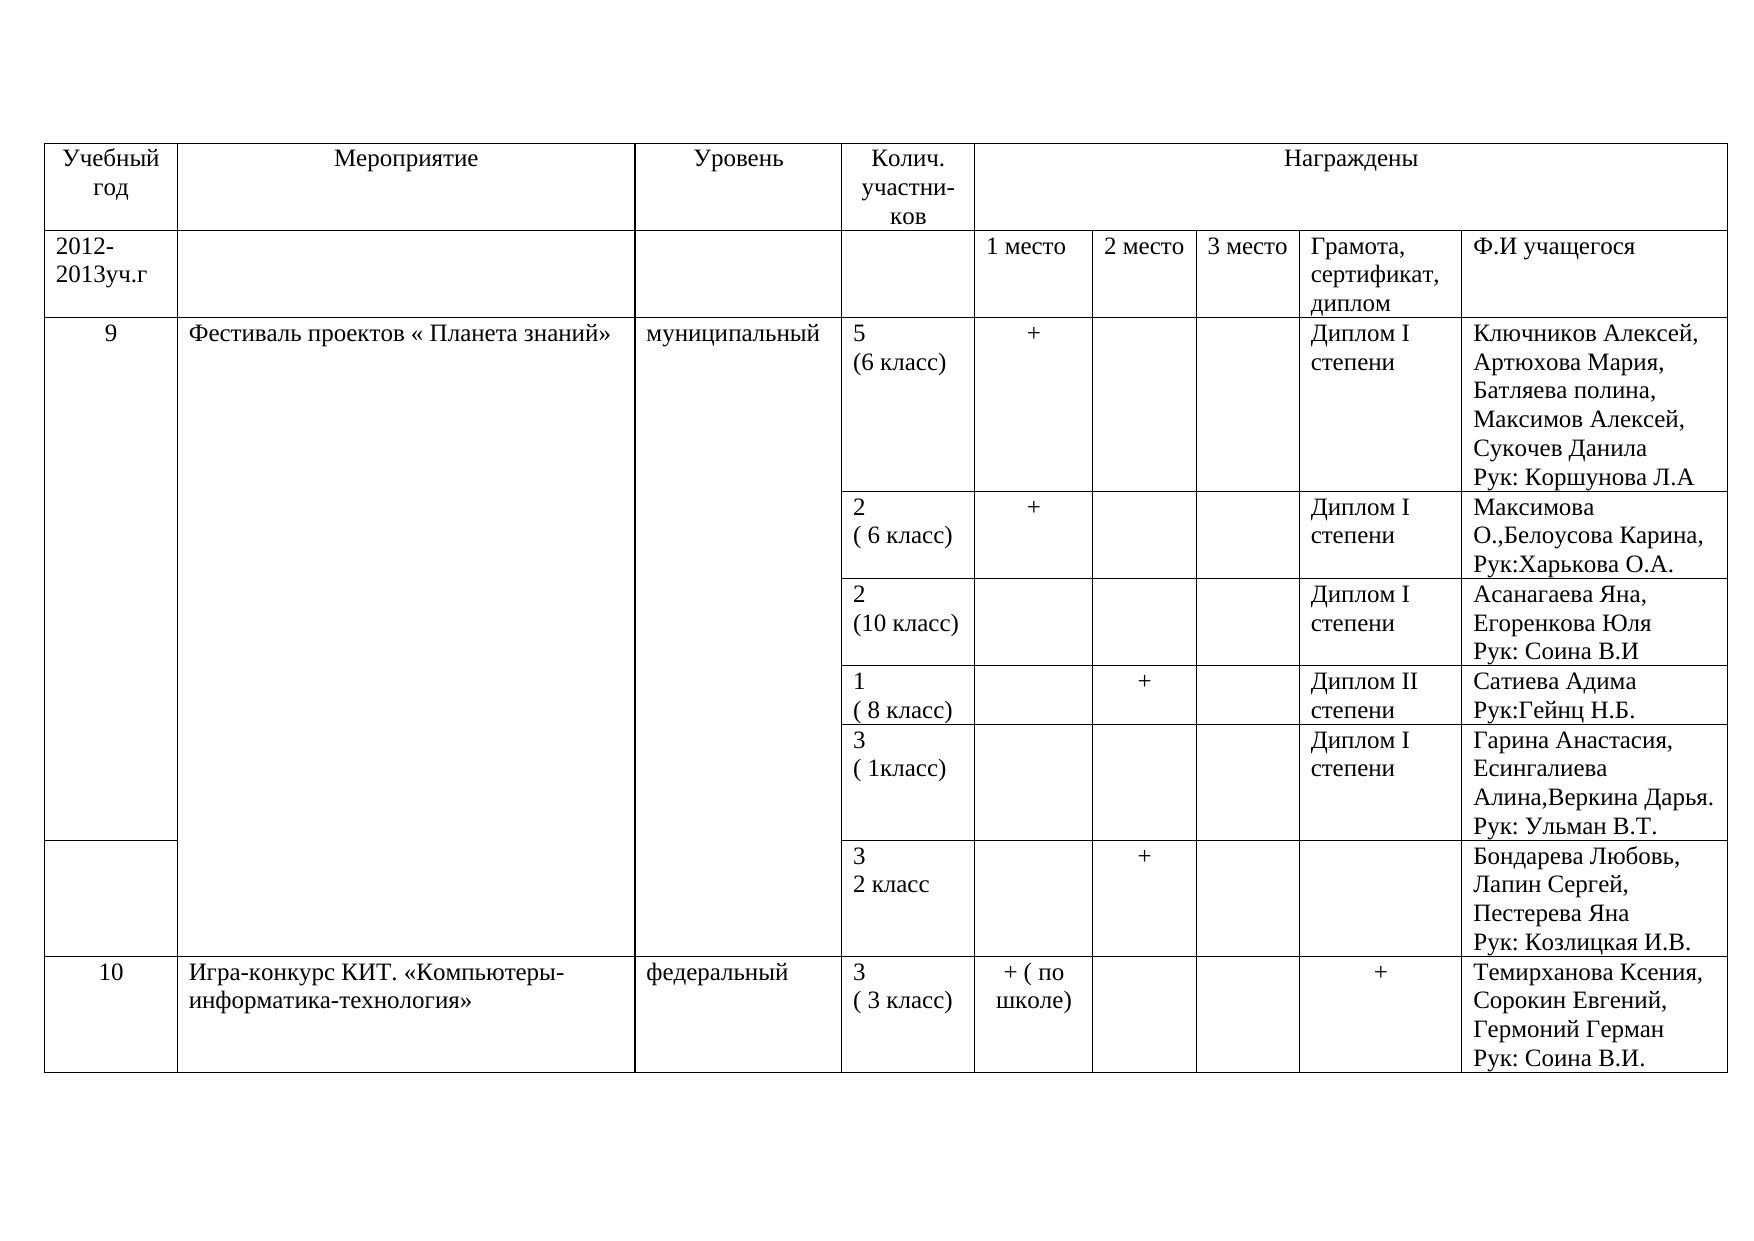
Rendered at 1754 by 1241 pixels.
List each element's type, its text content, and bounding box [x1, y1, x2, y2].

table_cell [1093, 318, 1196, 491]
table_cell федеральный [636, 957, 841, 1072]
table_cell [636, 231, 841, 317]
table_cell + [1093, 666, 1196, 724]
table_cell [178, 231, 634, 317]
table_cell Максимова О.,Белоусова Карина, Рук:Харькова О.А. [1462, 492, 1727, 578]
table_cell [1197, 666, 1299, 724]
table_cell + ( по школе) [975, 957, 1092, 1072]
table_cell + [1300, 957, 1461, 1072]
table_header Учебный год [45, 144, 177, 230]
table_cell Диплом II степени [1300, 666, 1461, 724]
table_cell [842, 231, 974, 317]
table_cell [1197, 725, 1299, 840]
table_cell [1093, 579, 1196, 665]
table_cell [975, 666, 1092, 724]
table_cell [45, 841, 177, 956]
table_cell Диплом I степени [1300, 318, 1461, 491]
table_header Мероприятие [178, 144, 634, 230]
table_cell Грамота, сертификат, диплом [1300, 231, 1461, 317]
table_cell 3 2 класс [842, 841, 974, 956]
table_cell 1 место [975, 231, 1092, 317]
table_cell [975, 579, 1092, 665]
table_cell 2 ( 6 класс) [842, 492, 974, 578]
table_cell Бондарева Любовь, Лапин Сергей, Пестерева Яна Рук: Козлицкая И.В. [1462, 841, 1727, 956]
table_cell [1300, 841, 1461, 956]
table_cell [1093, 492, 1196, 578]
table_cell Ключников Алексей, Артюхова Мария, Батляева полина, Максимов Алексей, Сукочев Данила Рук: Коршунова Л.А [1462, 318, 1727, 491]
table_cell 3 место [1197, 231, 1299, 317]
table_cell 10 [45, 957, 177, 1072]
table_cell 5 (6 класс) [842, 318, 974, 491]
table_cell + [1093, 841, 1196, 956]
table_cell Фестиваль проектов « Планета знаний» [178, 318, 634, 956]
table_header Награждены [975, 144, 1727, 230]
table_cell + [975, 492, 1092, 578]
table_cell 1 ( 8 класс) [842, 666, 974, 724]
table_header Колич. участни-ков [842, 144, 974, 230]
table_cell Асанагаева Яна, Егоренкова Юля Рук: Соина В.И [1462, 579, 1727, 665]
table_cell [975, 725, 1092, 840]
table_cell [1197, 492, 1299, 578]
table_cell [1093, 957, 1196, 1072]
table_cell [1093, 725, 1196, 840]
table_cell [1197, 579, 1299, 665]
table_cell муниципальный [636, 318, 841, 956]
table_cell [1197, 957, 1299, 1072]
table_cell Игра-конкурс КИТ. «Компьютеры-информатика-технология» [178, 957, 634, 1072]
table_cell [1197, 318, 1299, 491]
table_cell [975, 841, 1092, 956]
table_cell Диплом I степени [1300, 492, 1461, 578]
table_cell Темирханова Ксения, Сорокин Евгений, Гермоний Герман Рук: Соина В.И. [1462, 957, 1727, 1072]
table_cell 2 (10 класс) [842, 579, 974, 665]
table_cell 3 ( 3 класс) [842, 957, 974, 1072]
table_cell Ф.И учащегося [1462, 231, 1727, 317]
table_cell 3 ( 1класс) [842, 725, 974, 840]
table_cell Диплом I степени [1300, 725, 1461, 840]
table_cell Сатиева Адима Рук:Гейнц Н.Б. [1462, 666, 1727, 724]
table_cell 2 место [1093, 231, 1196, 317]
table_cell 2012-2013уч.г [45, 231, 177, 317]
table_cell 9 [45, 318, 177, 840]
table_cell Гарина Анастасия, Есингалиева Алина,Веркина Дарья. Рук: Ульман В.Т. [1462, 725, 1727, 840]
table_cell + [975, 318, 1092, 491]
table_cell [1197, 841, 1299, 956]
table_header Уровень [636, 144, 841, 230]
table_cell Диплом I степени [1300, 579, 1461, 665]
